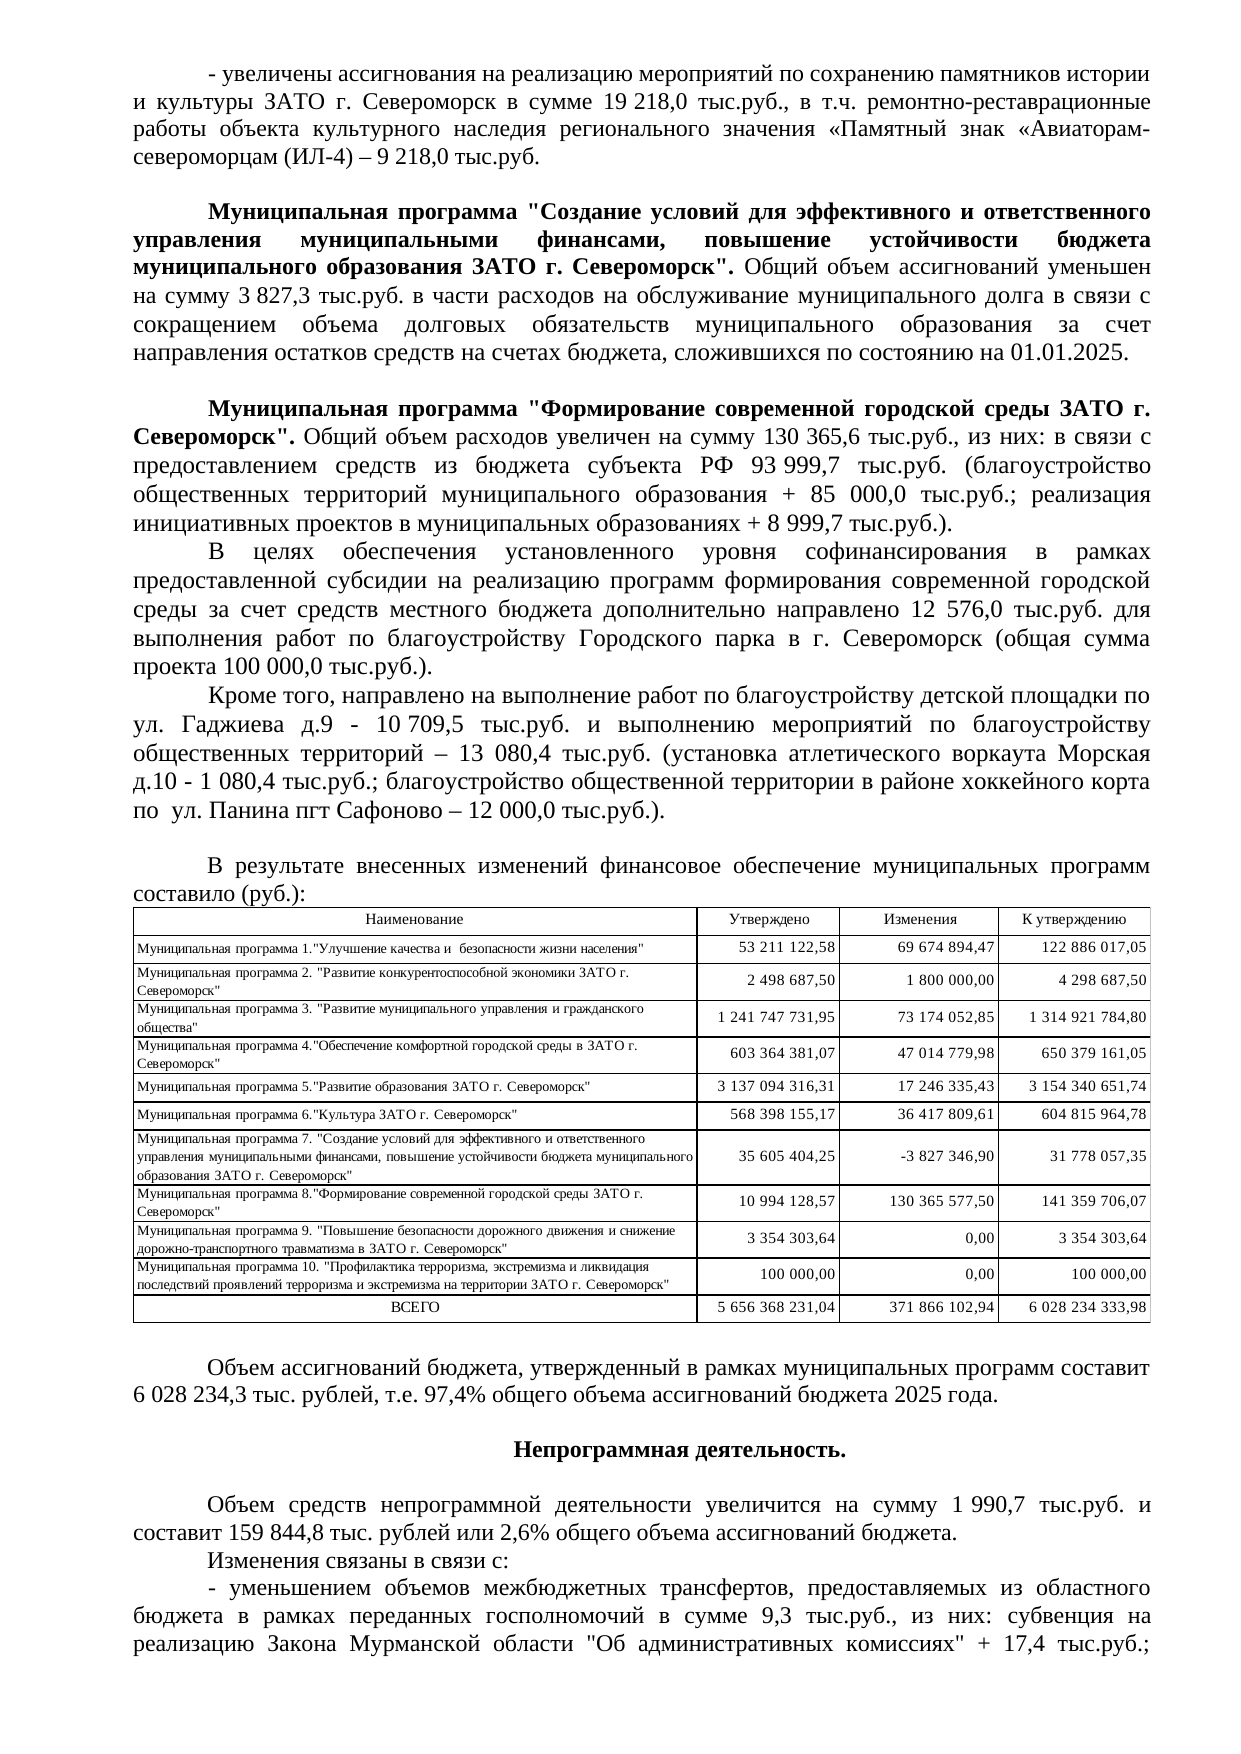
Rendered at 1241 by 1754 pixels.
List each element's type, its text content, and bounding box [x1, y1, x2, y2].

text Объем ассигнований бюджета, утвержденный в рамках муниципальных программ составит 6 028 234,3 тыс. рублей, т.е. 97,4% общего объема ассигнований бюджета 2025 года. [133, 1352, 1152, 1408]
text В результате внесенных изменений финансовое обеспечение муниципальных программ составило (руб.): [133, 851, 1152, 907]
text Непрограммная деятельность. [133, 1435, 1152, 1463]
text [133, 1573, 1152, 1656]
text В целях обеспечения установленного уровня софинансирования в рамках предоставленной субсидии на реализацию программ формирования современной городской среды за счет средств местного бюджета дополнительно направлено 12 576,0 тыс.руб. для выполнения работ по благоустройству Городского парка в г. Североморск (общая сумма проекта 100 000,0 тыс.руб.). [133, 536, 1152, 680]
text Изменения связаны в связи с: [133, 1546, 1152, 1573]
text Объем средств непрограммной деятельности увеличится на сумму 1 990,7 тыс.руб. и составит 159 844,8 тыс. рублей или 2,6% общего объема ассигнований бюджета. [133, 1491, 1152, 1546]
text Муниципальная программа "Формирование современной городской среды ЗАТО г. Североморск". Общий объем расходов увеличен на сумму 130 365,6 тыс.руб., из них: в связи с предоставлением средств из бюджета субъекта РФ 93 999,7 тыс.руб. (благоустройство общественных территорий муниципального образования + 85 000,0 тыс.руб.; реализация инициативных проектов в муниципальных образованиях + 8 999,7 тыс.руб.). [133, 394, 1152, 536]
text - увеличены ассигнования на реализацию мероприятий по сохранению памятников истории и культуры ЗАТО г. Североморск в сумме 19 218,0 тыс.руб., в т.ч. ремонтно-реставрационные работы объекта культурного наследия регионального значения «Памятный знак «Авиаторам-североморцам (ИЛ-4) – 9 218,0 тыс.руб. [133, 59, 1152, 169]
text Кроме того, направлено на выполнение работ по благоустройству детской площадки по ул. Гаджиева д.9 - 10 709,5 тыс.руб. и выполнению мероприятий по благоустройству общественных территорий – 13 080,4 тыс.руб. (установка атлетического воркаута Морская д.10 - 1 080,4 тыс.руб.; благоустройство общественной территории в районе хоккейного корта по ул. Панина пгт Сафоново – 12 000,0 тыс.руб.). [133, 680, 1152, 824]
text Муниципальная программа "Создание условий для эффективного и ответственного управления муниципальными финансами, повышение устойчивости бюджета муниципального образования ЗАТО г. Североморск". Общий объем ассигнований уменьшен на сумму 3 827,3 тыс.руб. в части расходов на обслуживание муниципального долга в связи с сокращением объема долговых обязательств муниципального образования за счет направления остатков средств на счетах бюджета, сложившихся по состоянию на 01.01.2025. [133, 197, 1152, 366]
